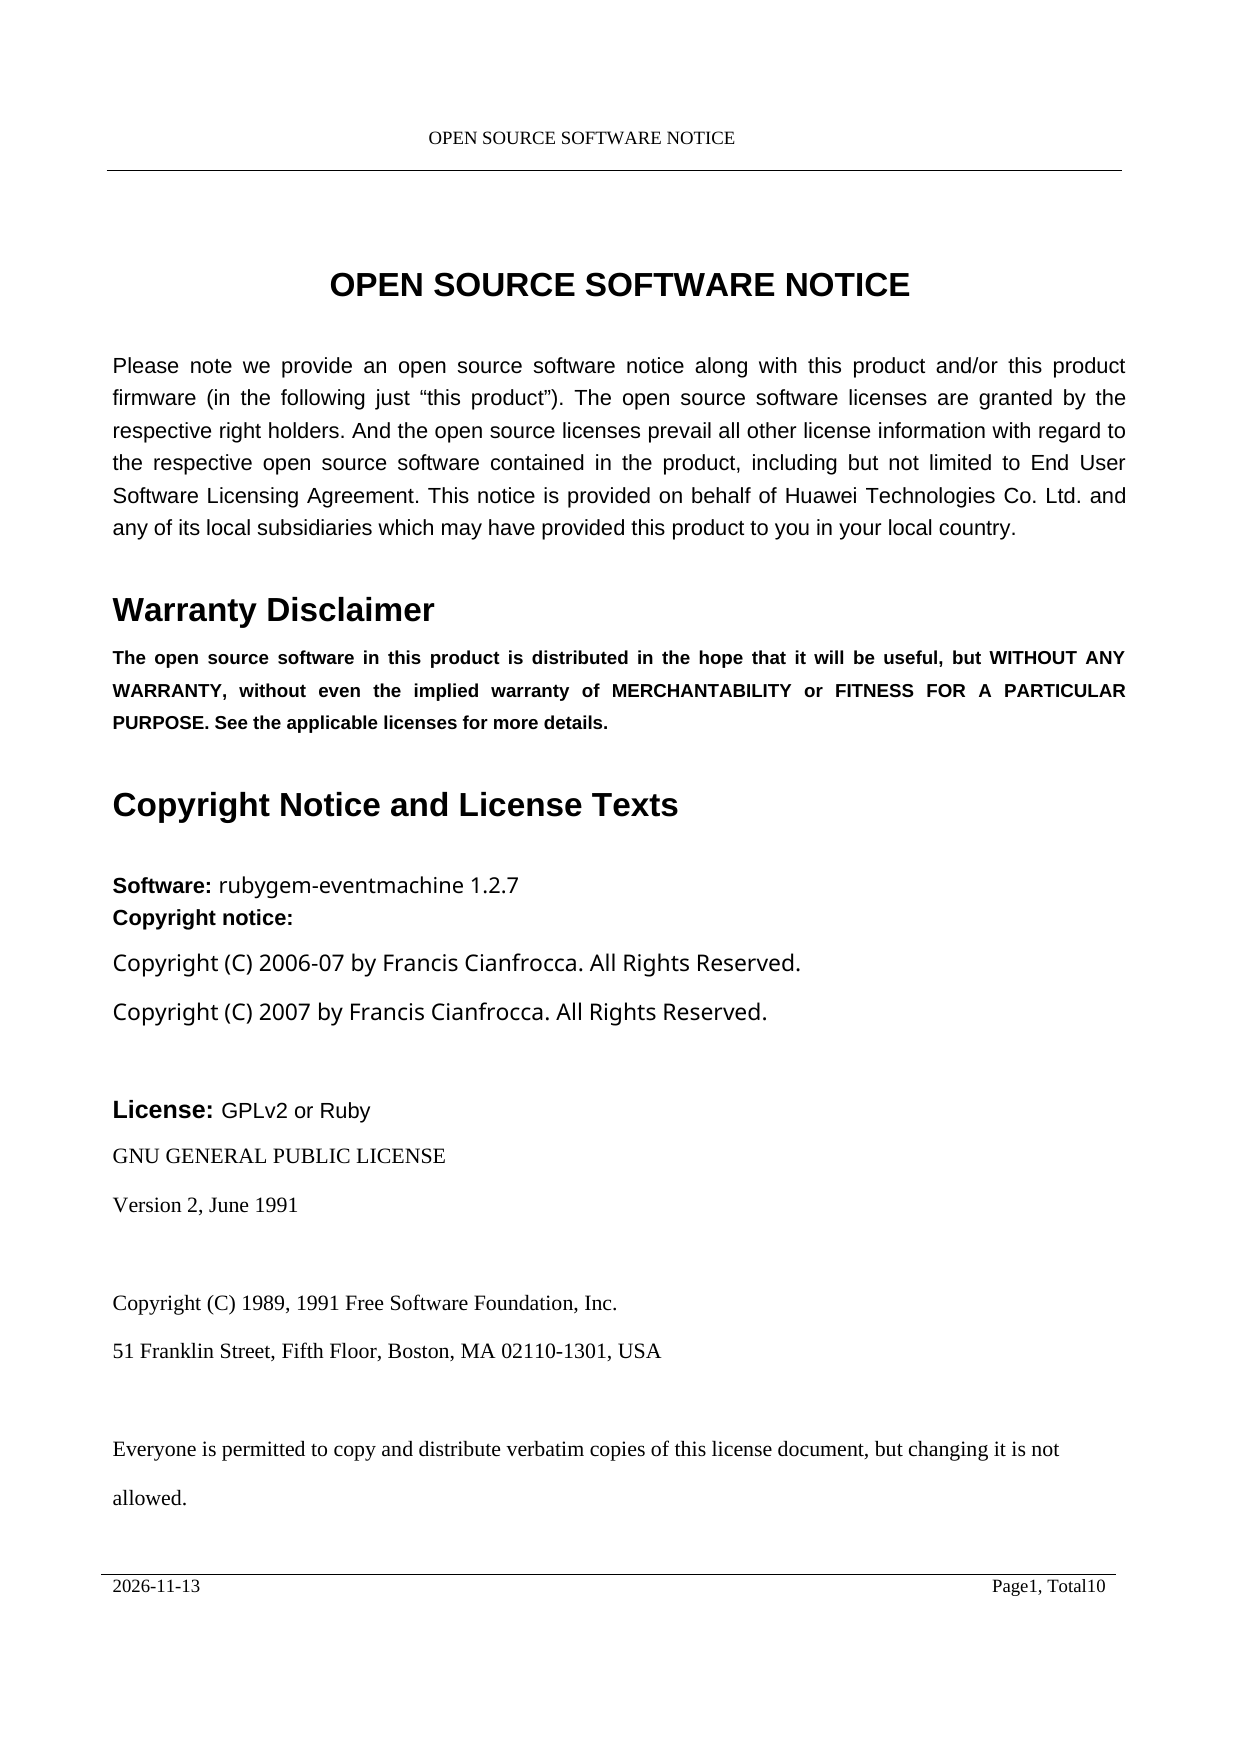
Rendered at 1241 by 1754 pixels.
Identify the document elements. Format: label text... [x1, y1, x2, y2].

text Warranty Disclaimer [112, 576, 1128, 641]
text Software: rubygem-eventmachine 1.2.7 [112, 869, 1128, 901]
text OPEN SOURCE SOFTWARE NOTICE [112, 251, 1128, 316]
text Please note we provide an open source software notice along with this product and/or this product firmware (in the following just “this product”). The open source software licenses are granted by the respective right holders. And the open source licenses prevail all other license information with regard to the respective open source software contained in the product, including but not limited to End User Software Licensing Agreement. This notice is provided on behalf of Huawei Technologies Co. Ltd. and any of its local subsidiaries which may have provided this product to you in your local country. [112, 349, 1128, 544]
text The open source software in this product is distributed in the hope that it will be useful, but WITHOUT ANY WARRANTY, without even the implied warranty of MERCHANTABILITY or FITNESS FOR A PARTICULAR PURPOSE. See the applicable licenses for more details. [112, 641, 1128, 739]
text License: GPLv2 or Ruby [112, 1093, 1128, 1125]
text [112, 1140, 1128, 1513]
text Copyright Notice and License Texts [112, 771, 1128, 836]
text Copyright notice: [112, 901, 1128, 934]
text Copyright (C) 2006-07 by Francis Cianfrocca. All Rights Reserved. Copyright (C) 2007 by Francis Cianfrocca. All Rights Reserved. [112, 947, 1128, 1077]
